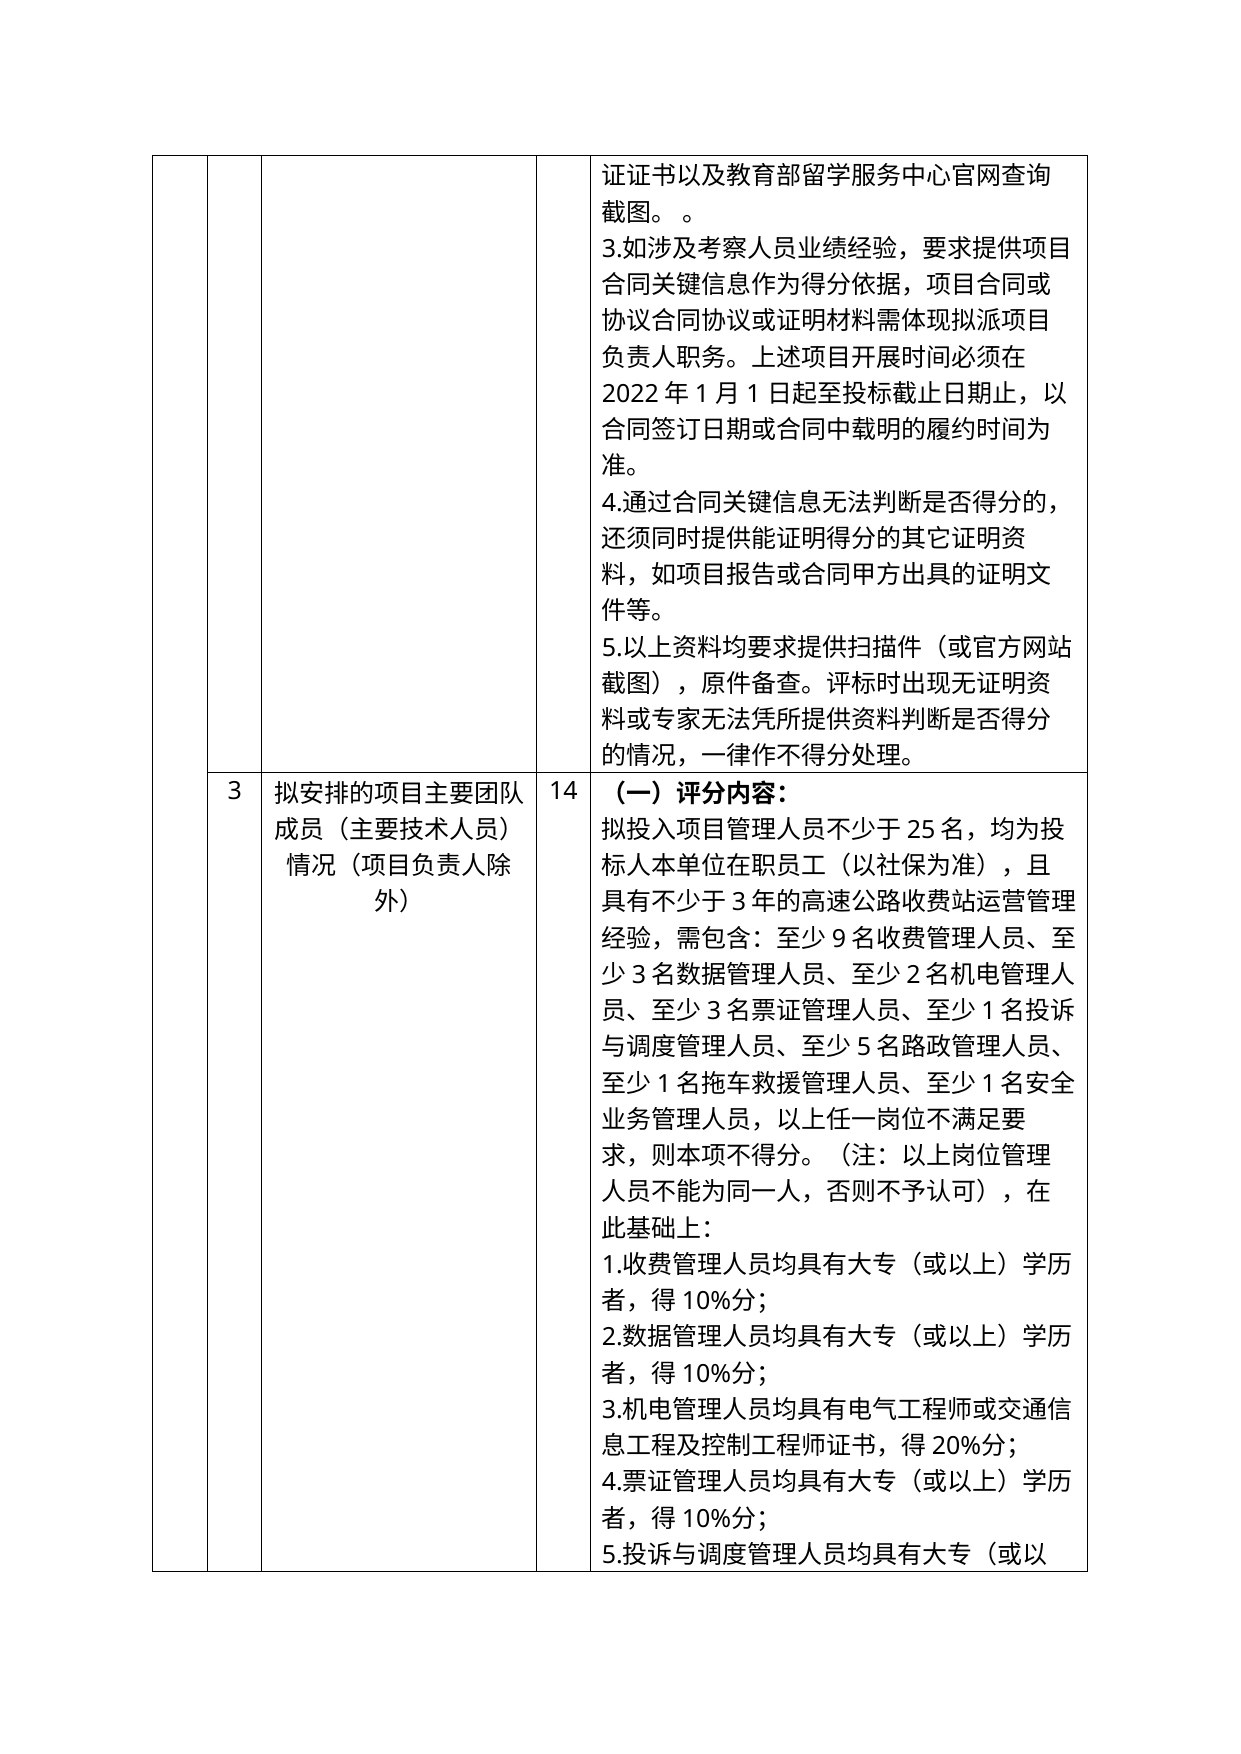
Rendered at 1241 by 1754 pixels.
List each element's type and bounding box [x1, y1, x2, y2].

table_cell [148, 150, 1093, 1576]
